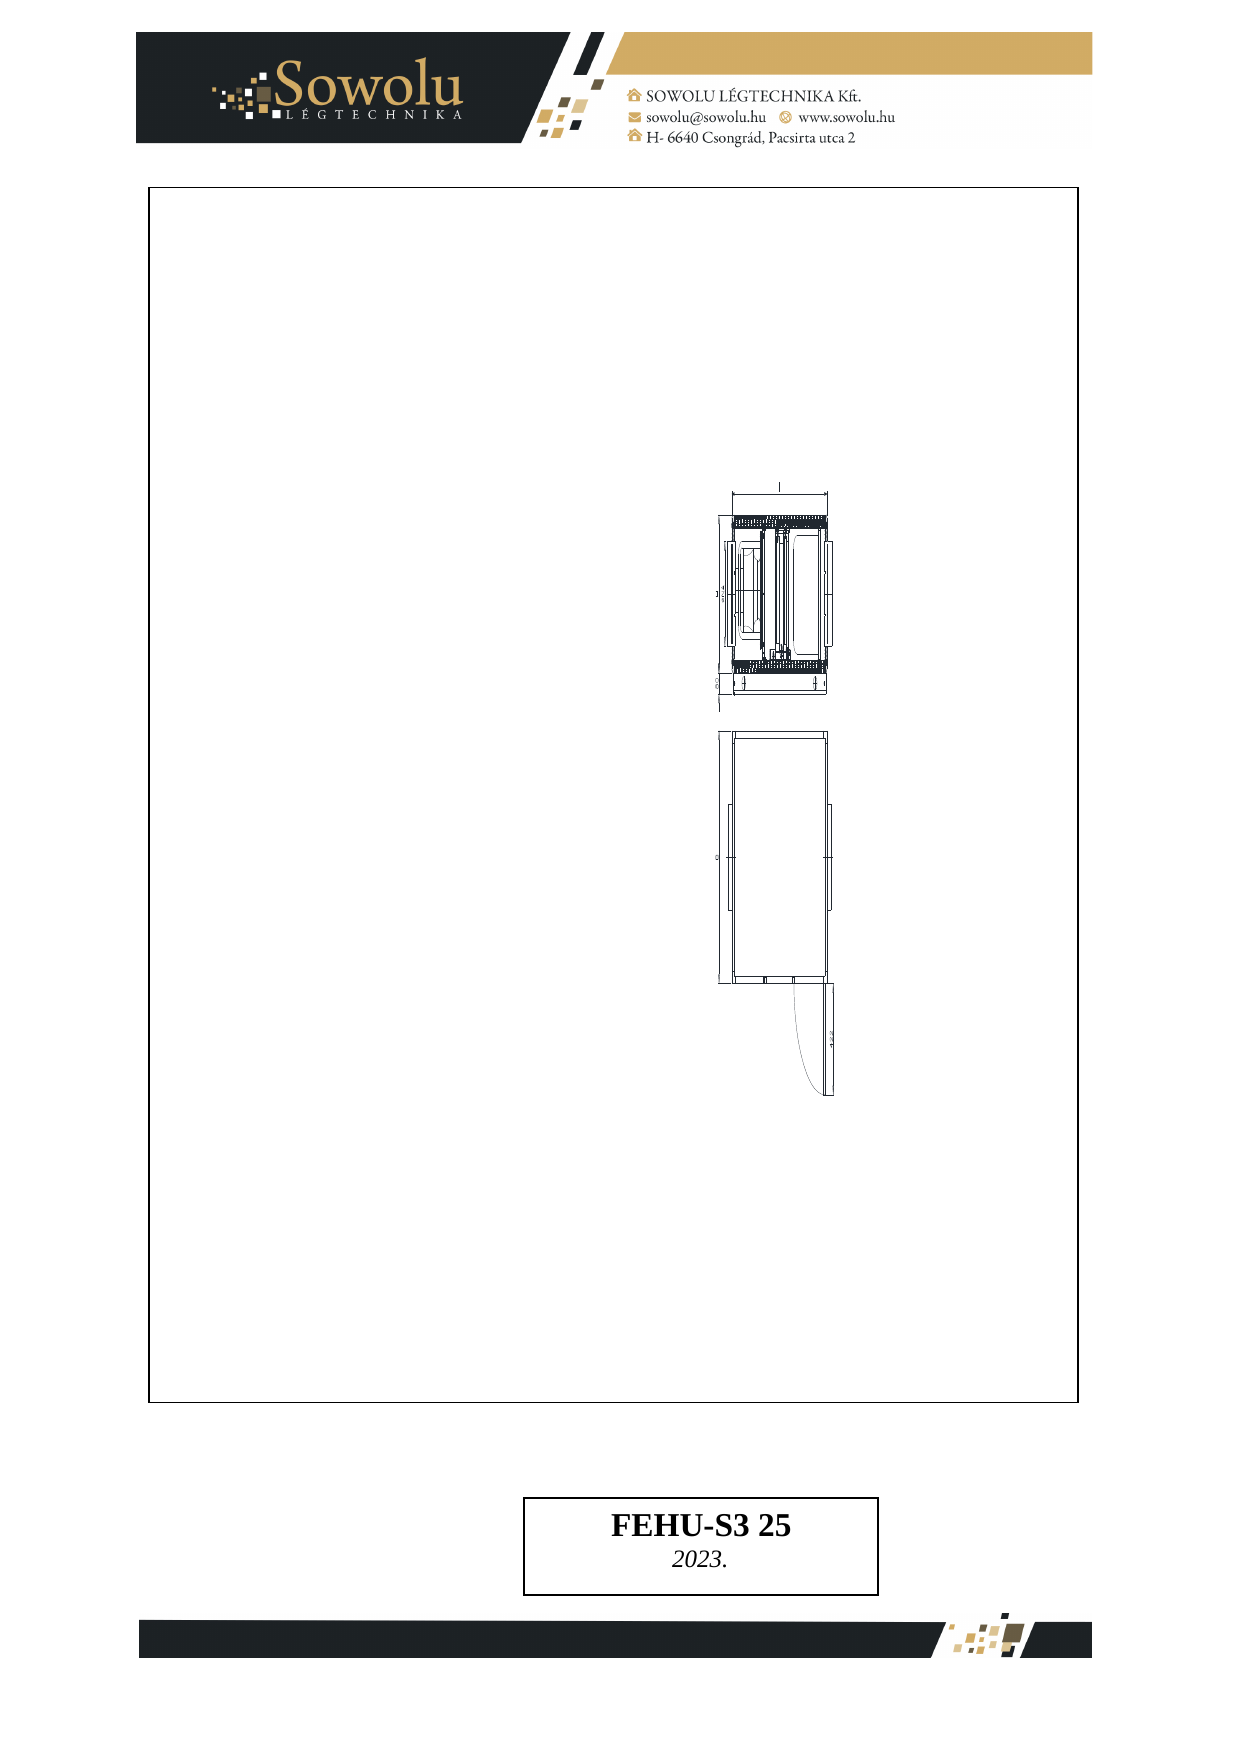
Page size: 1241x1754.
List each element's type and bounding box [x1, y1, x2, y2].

picture [136, 32, 1093, 149]
picture [139, 1613, 1092, 1658]
